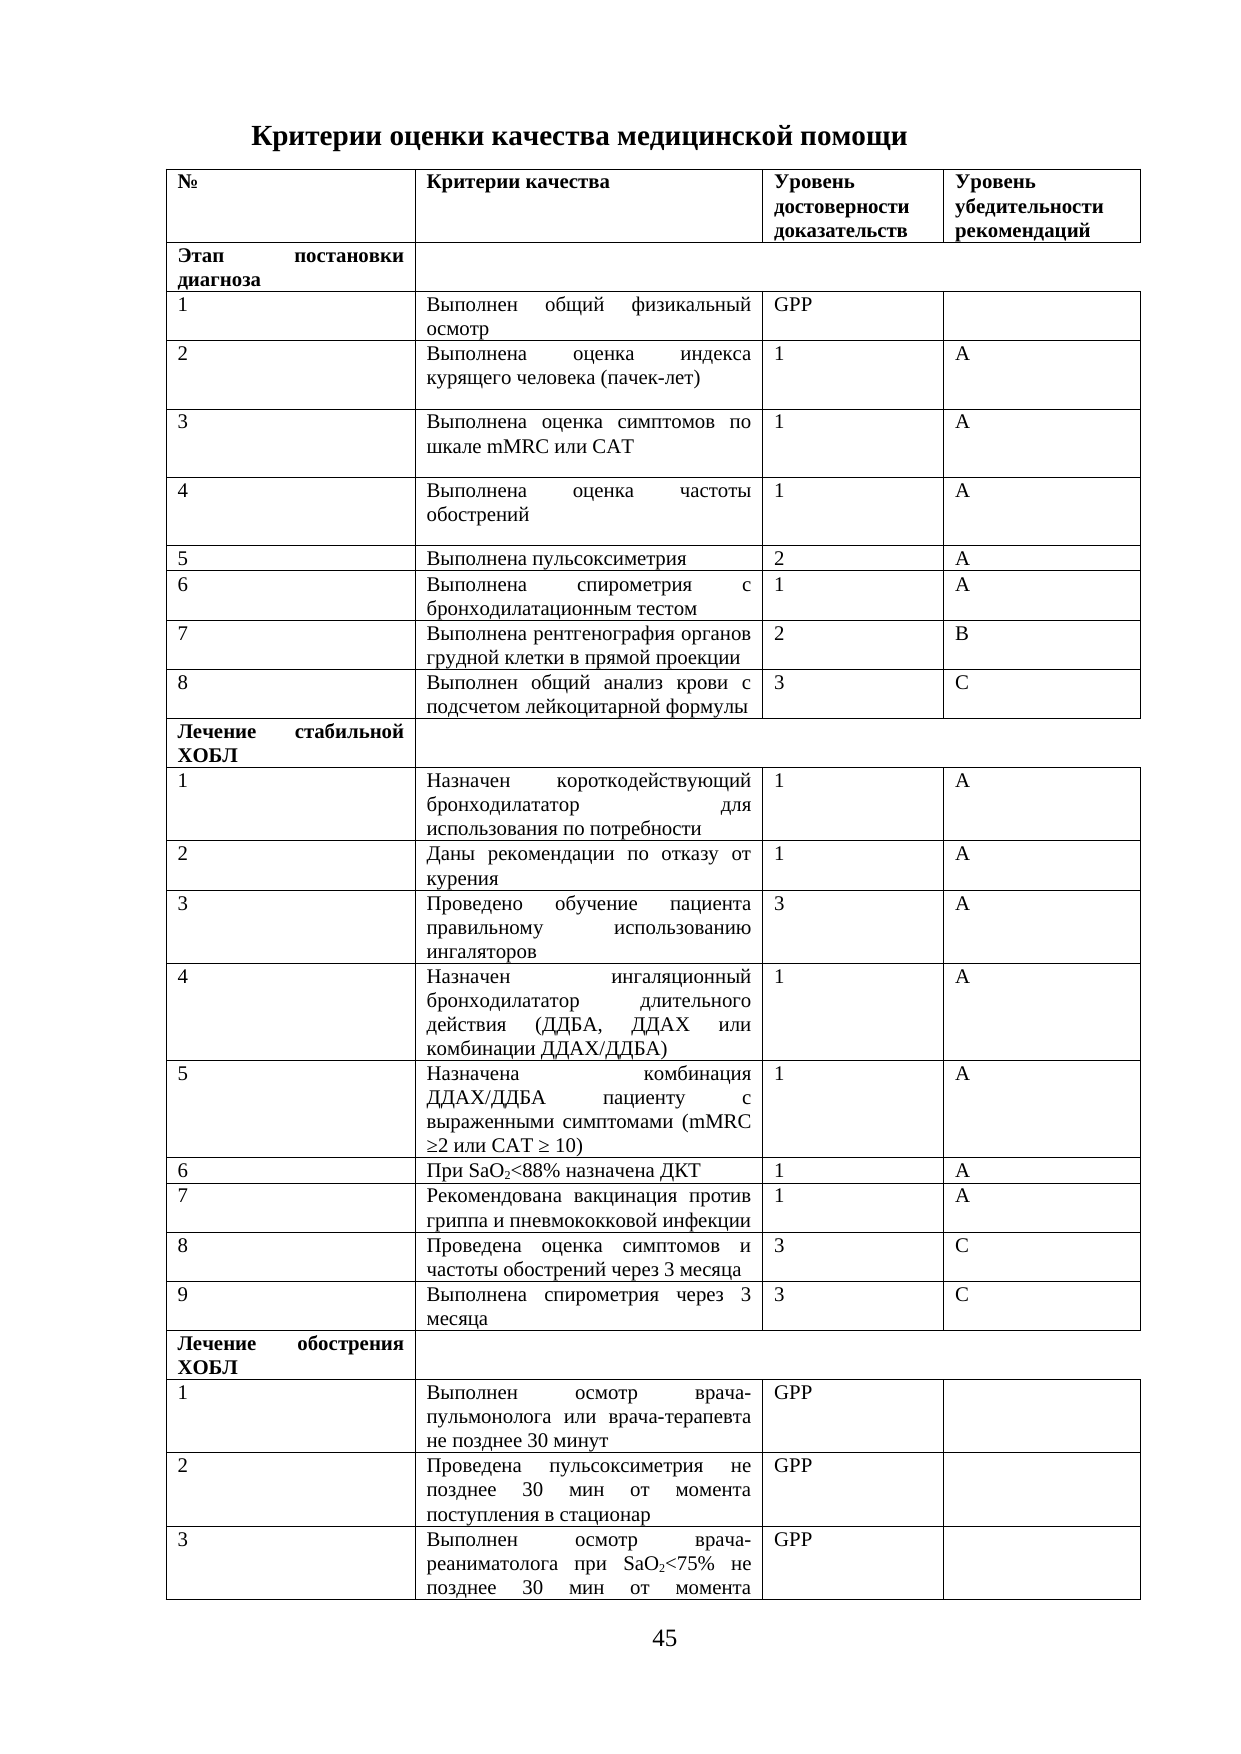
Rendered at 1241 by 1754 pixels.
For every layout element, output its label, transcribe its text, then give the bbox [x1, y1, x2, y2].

table_cell 5 [167, 546, 415, 570]
table_cell 1 [763, 964, 943, 1060]
table_cell Лечение обострения ХОБЛ [167, 1331, 415, 1379]
table_cell 1 [763, 478, 943, 545]
table_cell 9 [167, 1282, 415, 1330]
table_cell Выполнена пульсоксиметрия [416, 546, 762, 570]
table_cell 3 [167, 891, 415, 963]
table_cell 3 [167, 410, 415, 477]
table_cell [944, 1527, 1140, 1599]
table_cell Выполнена спирометрия через 3 месяца [416, 1282, 762, 1330]
table_cell А [944, 841, 1140, 889]
table_cell А [944, 768, 1140, 840]
table_cell Назначена комбинация ДДАХ/ДДБА пациенту с выраженными симптомами (mMRC ≥2 или САТ ≥ 10) [416, 1061, 762, 1157]
table_cell Выполнен общий физикальный осмотр [416, 292, 762, 340]
table_cell Рекомендована вакцинация против гриппа и пневмококковой инфекции [416, 1184, 762, 1232]
table_cell Лечение стабильной ХОБЛ [167, 719, 415, 767]
table_cell А [944, 891, 1140, 963]
table_header № [167, 170, 415, 242]
table_cell Этап постановки диагноза [167, 243, 415, 291]
table_cell [944, 292, 1140, 340]
table_cell 1 [167, 1380, 415, 1452]
table_cell Выполнен осмотр врача-пульмонолога или врача-терапевта не позднее 30 минут [416, 1380, 762, 1452]
table_cell 4 [167, 964, 415, 1060]
table_cell С [944, 1282, 1140, 1330]
table_cell Даны рекомендации по отказу от курения [416, 841, 762, 889]
table_cell 1 [763, 1158, 943, 1182]
table_cell 1 [763, 410, 943, 477]
table_cell Выполнен общий анализ крови с подсчетом лейкоцитарной формулы [416, 670, 762, 718]
table_cell GPP [763, 1453, 943, 1526]
table_cell Назначен короткодействующий бронходилататор для использования по потребности [416, 768, 762, 840]
table_cell 1 [763, 341, 943, 408]
table_cell 2 [167, 341, 415, 408]
table_cell GPP [763, 292, 943, 340]
table_cell Назначен ингаляционный бронходилататор длительного действия (ДДБА, ДДАХ или комбинации ДДАХ/ДДБА) [416, 964, 762, 1060]
table_cell 2 [763, 621, 943, 669]
table_cell [944, 1453, 1140, 1526]
table_cell 6 [167, 1158, 415, 1182]
table_cell 1 [763, 1061, 943, 1157]
table_header Критерии качества [416, 170, 762, 242]
table_cell 1 [167, 292, 415, 340]
table_cell 2 [167, 1453, 415, 1526]
table_cell С [944, 670, 1140, 718]
table_cell 3 [763, 891, 943, 963]
table_cell А [944, 1184, 1140, 1232]
table_cell 4 [167, 478, 415, 545]
table_cell Проведена пульсоксиметрия не позднее 30 мин от момента поступления в стационар [416, 1453, 762, 1526]
table_cell Выполнена оценка симптомов по шкале mMRC или CAT [416, 410, 762, 477]
table_cell А [944, 546, 1140, 570]
table_cell А [944, 1158, 1140, 1182]
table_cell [416, 1527, 762, 1599]
table_cell 3 [763, 1233, 943, 1281]
table_cell 1 [763, 768, 943, 840]
table_cell А [944, 341, 1140, 408]
table_cell 7 [167, 621, 415, 669]
table_cell 5 [167, 1061, 415, 1157]
table_cell 3 [763, 670, 943, 718]
table_cell Выполнена рентгенография органов грудной клетки в прямой проекции [416, 621, 762, 669]
table_cell 8 [167, 670, 415, 718]
table_cell 1 [167, 768, 415, 840]
table_cell Выполнена спирометрия с бронходилатационным тестом [416, 571, 762, 619]
table_cell 2 [763, 546, 943, 570]
table_cell При SaO2<88% назначена ДКТ [416, 1158, 762, 1182]
table_cell 1 [763, 1184, 943, 1232]
table_cell 1 [763, 571, 943, 619]
table_cell А [944, 1061, 1140, 1157]
subtitle Критерии оценки качества медицинской помощи [177, 118, 1152, 152]
table_cell 8 [167, 1233, 415, 1281]
table_header Уровень убедительности рекомендаций [944, 170, 1140, 242]
table_cell [944, 1380, 1140, 1452]
table_cell А [944, 571, 1140, 619]
table_cell А [944, 964, 1140, 1060]
table_cell 7 [167, 1184, 415, 1232]
table_cell 3 [763, 1282, 943, 1330]
table_cell 2 [167, 841, 415, 889]
table_cell Выполнена оценка частоты обострений [416, 478, 762, 545]
table_cell 1 [763, 841, 943, 889]
table_header Уровень достоверности доказательств [763, 170, 943, 242]
table_cell GPP [763, 1527, 943, 1599]
table_cell Проведена оценка симптомов и частоты обострений через 3 месяца [416, 1233, 762, 1281]
table_cell 6 [167, 571, 415, 619]
table_cell С [944, 1233, 1140, 1281]
table_cell А [944, 410, 1140, 477]
table_cell 3 [167, 1527, 415, 1599]
table_cell GPP [763, 1380, 943, 1452]
table_cell Выполнена оценка индекса курящего человека (пачек-лет) [416, 341, 762, 408]
table_cell Проведено обучение пациента правильному использованию ингаляторов [416, 891, 762, 963]
table_cell В [944, 621, 1140, 669]
table_cell А [944, 478, 1140, 545]
